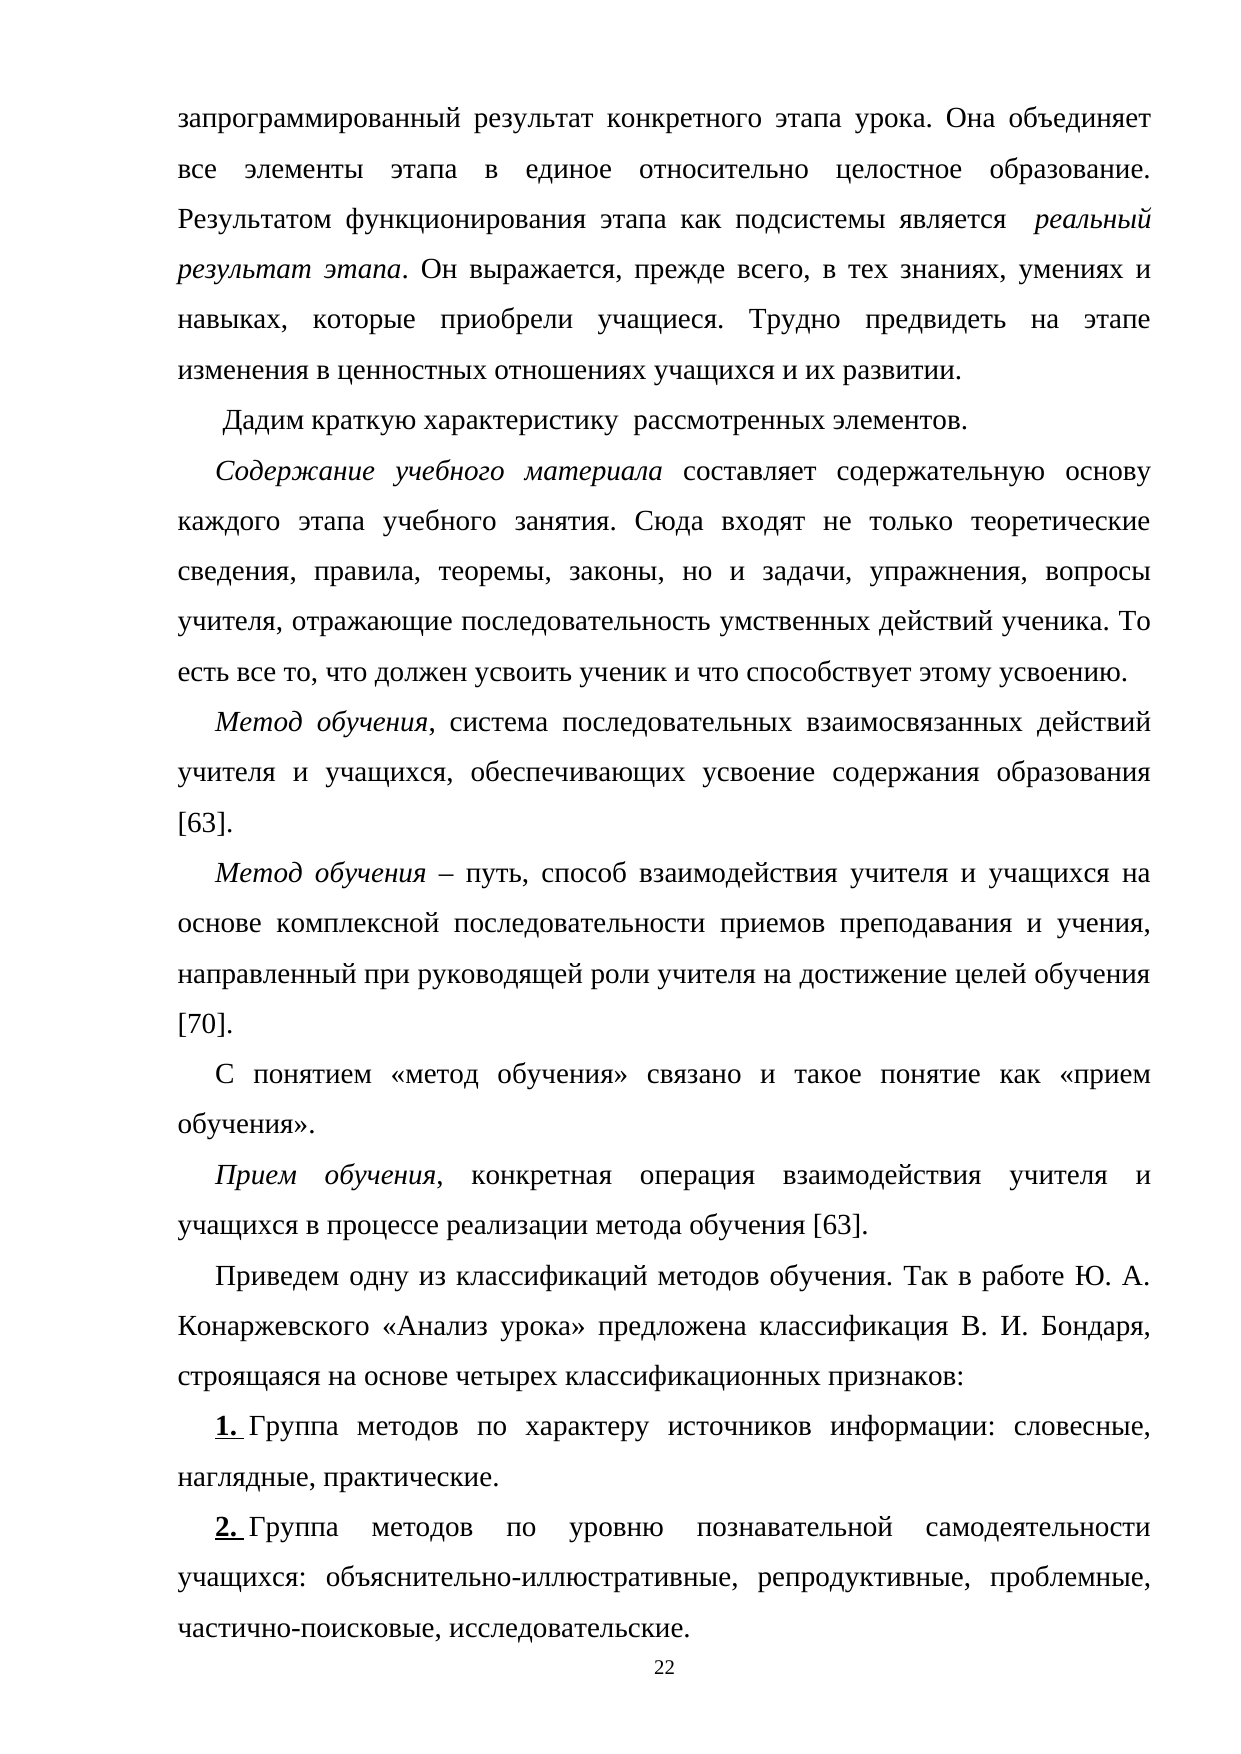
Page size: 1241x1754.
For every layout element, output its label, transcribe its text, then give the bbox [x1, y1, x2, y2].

list Группа методов по уровню познавательной самодеятельности учащихся: объяснительно-иллюстративные, репродуктивные, проблемные, частично-поисковые, исследовательские. [177, 1509, 1152, 1643]
text Приведем одну из классификаций методов обучения. Так в работе Ю. А. Конаржевского «Анализ урока» предложена классификация В. И. Бондаря, строящаяся на основе четырех классификационных признаков: [177, 1258, 1152, 1392]
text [177, 100, 1152, 386]
text Метод обучения, система последовательных взаимосвязанных действий учителя и учащихся, обеспечивающих усвоение содержания образования [63]. [177, 704, 1152, 838]
text Метод обучения – путь, способ взаимодействия учителя и учащихся на основе комплексной последовательности приемов преподавания и учения, направленный при руководящей роли учителя на достижение целей обучения [70]. [177, 855, 1152, 1039]
text Содержание учебного материала составляет содержательную основу каждого этапа учебного занятия. Сюда входят не только теоретические сведения, правила, теоремы, законы, но и задачи, упражнения, вопросы учителя, отражающие последовательность умственных действий ученика. То есть все то, что должен усвоить ученик и что способствует этому усвоению. [177, 453, 1152, 687]
text Дадим краткую характеристику рассмотренных элементов. [177, 402, 1152, 436]
text С понятием «метод обучения» связано и такое понятие как «прием обучения». [177, 1056, 1152, 1140]
text Прием обучения, конкретная операция взаимодействия учителя и учащихся в процессе реализации метода обучения [63]. [177, 1157, 1152, 1241]
list Группа методов по характеру источников информации: словесные, наглядные, практические. [177, 1408, 1152, 1492]
